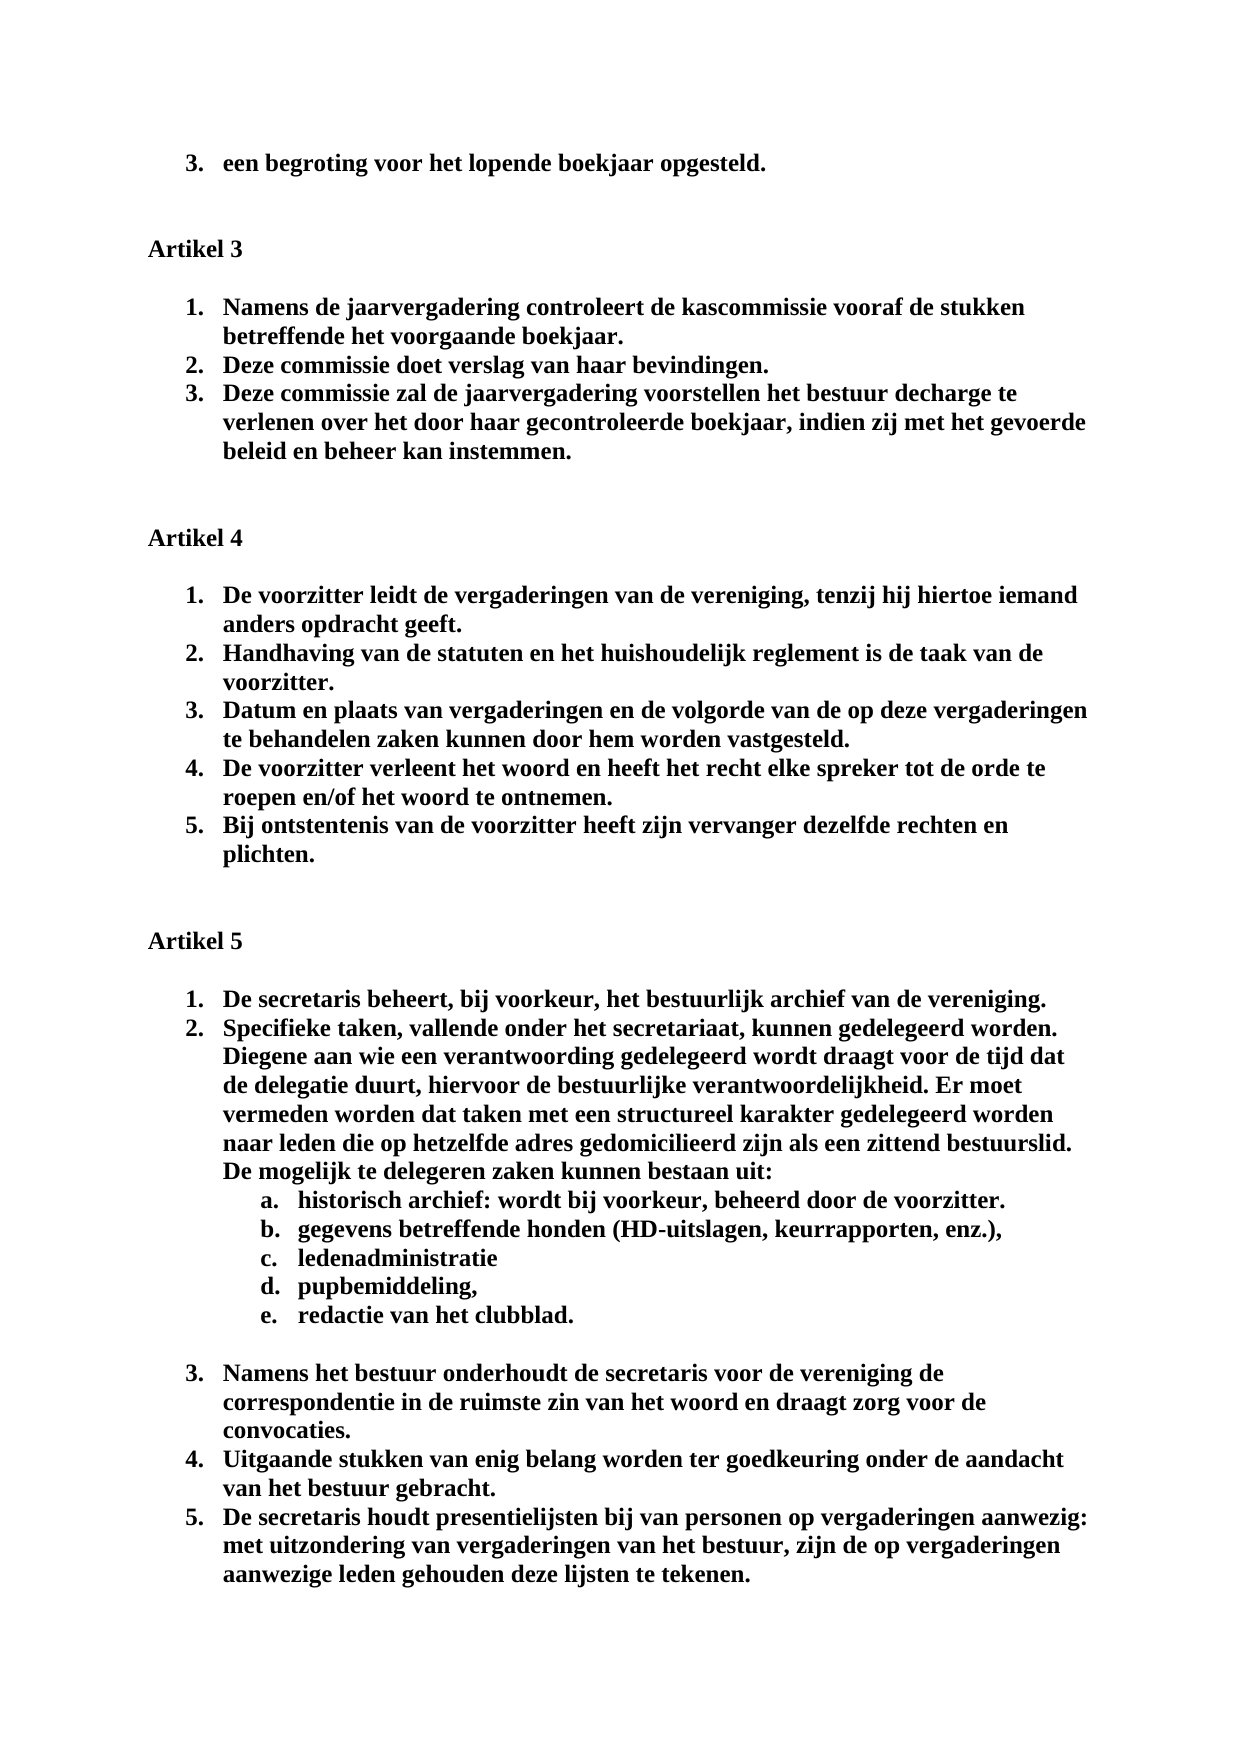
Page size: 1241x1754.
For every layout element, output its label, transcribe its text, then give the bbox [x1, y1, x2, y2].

list Namens het bestuur onderhoudt de secretaris voor de vereniging de correspondentie in de ruimste zin van het woord en draagt zorg voor de convocaties. [185, 1358, 1093, 1444]
list De secretaris houdt presentielijsten bij van personen op vergaderingen aanwezig: met uitzondering van vergaderingen van het bestuur, zijn de op vergaderingen aanwezige leden gehouden deze lijsten te tekenen. [185, 1502, 1093, 1588]
list Uitgaande stukken van enig belang worden ter goedkeuring onder de aandacht van het bestuur gebracht. [185, 1444, 1093, 1502]
list Namens de jaarvergadering controleert de kascommissie vooraf de stukken betreffende het voorgaande boekjaar. [185, 292, 1093, 350]
text Artikel 3 [148, 206, 1093, 263]
list De voorzitter leidt de vergaderingen van de vereniging, tenzij hij hiertoe iemand anders opdracht geeft. [185, 581, 1093, 638]
text Artikel 5 [148, 897, 1093, 955]
text Artikel 4 [148, 494, 1093, 551]
list redactie van het clubblad. [260, 1300, 1093, 1329]
list Bij ontstentenis van de voorzitter heeft zijn vervanger dezelfde rechten en plichten. [185, 811, 1093, 868]
list Handhaving van de statuten en het huishoudelijk reglement is de taak van de voorzitter. [185, 638, 1093, 696]
list Datum en plaats van vergaderingen en de volgorde van de op deze vergaderingen te behandelen zaken kunnen door hem worden vastgesteld. [185, 696, 1093, 753]
list De secretaris beheert, bij voorkeur, het bestuurlijk archief van de vereniging. [185, 984, 1093, 1013]
list Deze commissie doet verslag van haar bevindingen. [185, 350, 1093, 378]
list Deze commissie zal de jaarvergadering voorstellen het bestuur decharge te verlenen over het door haar gecontroleerde boekjaar, indien zij met het gevoerde beleid en beheer kan instemmen. [185, 378, 1093, 465]
list een begroting voor het lopende boekjaar opgesteld. [185, 148, 1093, 176]
list De voorzitter verleent het woord en heeft het recht elke spreker tot de orde te roepen en/of het woord te ontnemen. [185, 753, 1093, 811]
list ledenadministratie [260, 1243, 1093, 1271]
list pupbemiddeling, [260, 1271, 1093, 1300]
list Specifieke taken, vallende onder het secretariaat, kunnen gedelegeerd worden. Diegene aan wie een verantwoording gedelegeerd wordt draagt voor de tijd dat de delegatie duurt, hiervoor de bestuurlijke verantwoordelijkheid. Er moet vermeden worden dat taken met een structureel karakter gedelegeerd worden naar leden die op hetzelfde adres gedomicilieerd zijn als een zittend bestuurslid. De mogelijk te delegeren zaken kunnen bestaan uit: [185, 1013, 1093, 1185]
list gegevens betreffende honden (HD-uitslagen, keurrapporten, enz.), [260, 1214, 1093, 1243]
list historisch archief: wordt bij voorkeur, beheerd door de voorzitter. [260, 1185, 1093, 1214]
